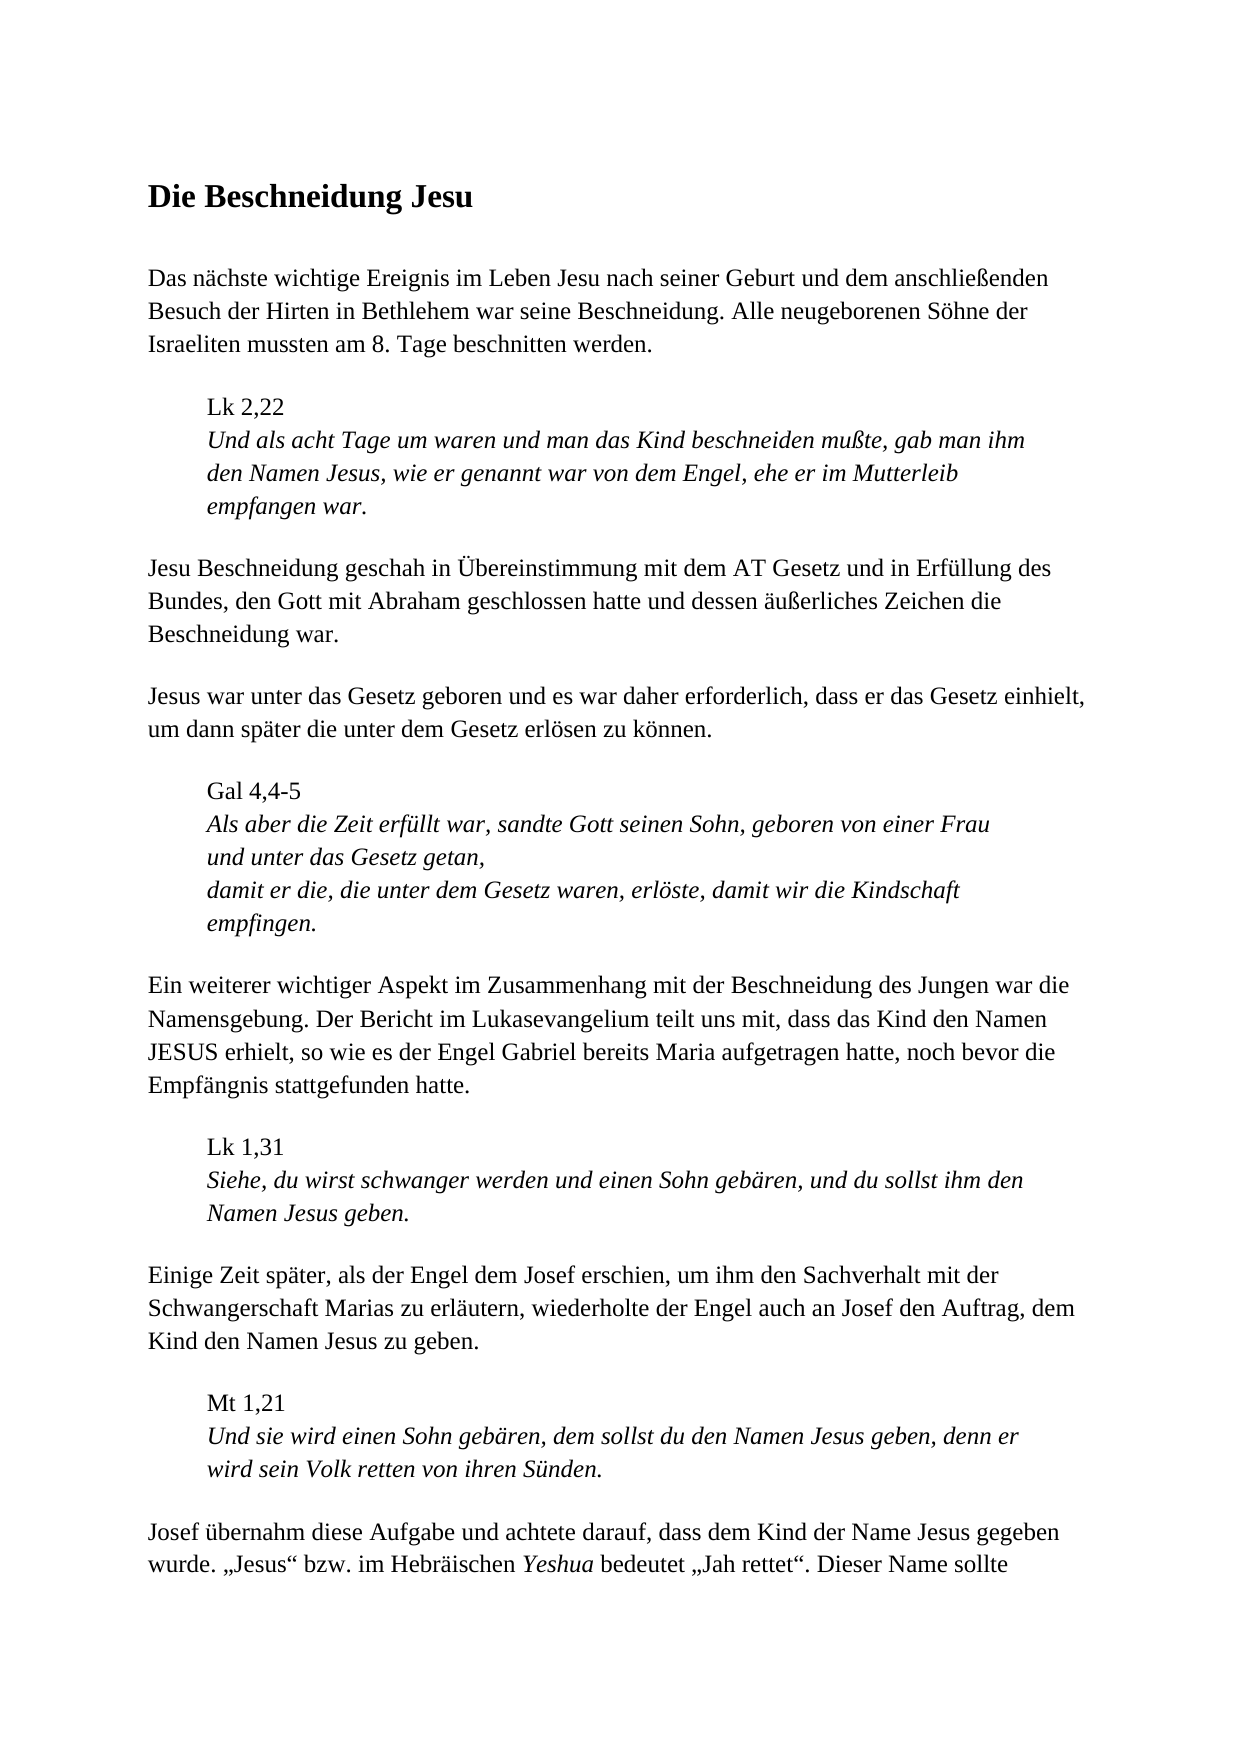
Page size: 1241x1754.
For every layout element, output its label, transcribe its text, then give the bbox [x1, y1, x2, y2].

text Lk 1,31 [207, 1132, 1033, 1161]
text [148, 1517, 1093, 1578]
text Ein weiterer wichtiger Aspekt im Zusammenhang mit der Beschneidung des Jungen war die Namensgebung. Der Bericht im Lukasevangelium teilt uns mit, dass das Kind den Namen JESUS erhielt, so wie es der Engel Gabriel bereits Maria aufgetragen hatte, noch bevor die Empfängnis stattgefunden hatte. [148, 971, 1093, 1098]
text Und als acht Tage um waren und man das Kind beschneiden mußte, gab man ihm den Namen Jesus, wie er genannt war von dem Engel, ehe er im Mutterleib empfangen war. [207, 425, 1033, 519]
text Jesus war unter das Gesetz geboren und es war daher erforderlich, dass er das Gesetz einhielt, um dann später die unter dem Gesetz erlösen zu können. [148, 681, 1093, 743]
text Als aber die Zeit erfüllt war, sandte Gott seinen Sohn, geboren von einer Frau und unter das Gesetz getan, damit er die, die unter dem Gesetz waren, erlöste, damit wir die Kindschaft empfingen. [207, 809, 1033, 937]
text Einige Zeit später, als der Engel dem Josef erschien, um ihm den Sachverhalt mit der Schwangerschaft Marias zu erläutern, wiederholte der Engel auch an Josef den Auftrag, dem Kind den Namen Jesus zu geben. [148, 1260, 1093, 1355]
text Und sie wird einen Sohn gebären, dem sollst du den Namen Jesus geben, denn er wird sein Volk retten von ihren Sünden. [207, 1421, 1033, 1483]
text Gal 4,4-5 [207, 776, 1033, 805]
text Lk 2,22 [207, 392, 1033, 420]
subtitle Die Beschneidung Jesu [148, 177, 1093, 215]
text Das nächste wichtige Ereignis im Leben Jesu nach seiner Geburt und dem anschließenden Besuch der Hirten in Bethlehem war seine Beschneidung. Alle neugeborenen Söhne der Israeliten mussten am 8. Tage beschnitten werden. [148, 263, 1093, 358]
text Jesu Beschneidung geschah in Übereinstimmung mit dem AT Gesetz und in Erfüllung des Bundes, den Gott mit Abraham geschlossen hatte und dessen äußerliches Zeichen die Beschneidung war. [148, 553, 1093, 648]
text Mt 1,21 [207, 1388, 1033, 1417]
text Siehe, du wirst schwanger werden und einen Sohn gebären, und du sollst ihm den Namen Jesus geben. [207, 1165, 1033, 1227]
